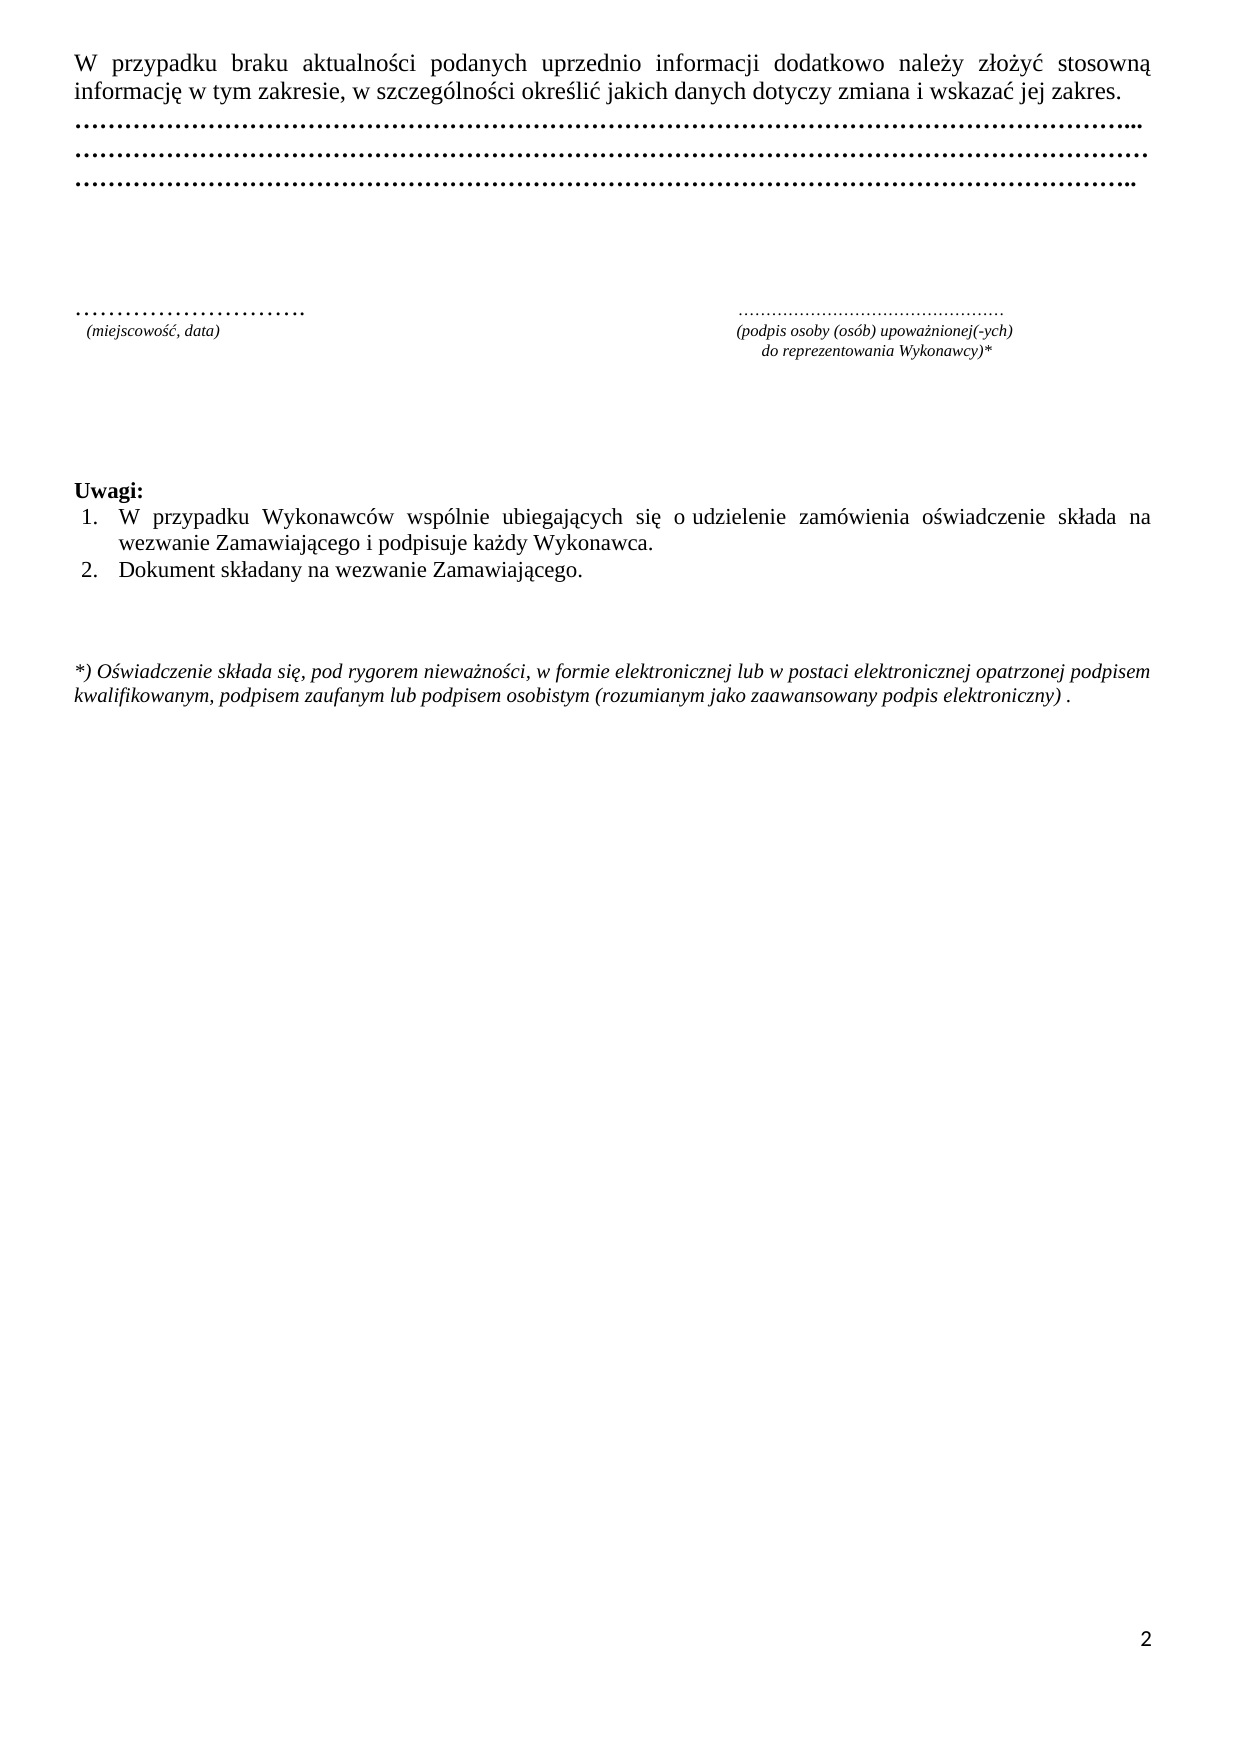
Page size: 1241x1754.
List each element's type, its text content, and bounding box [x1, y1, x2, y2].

text do reprezentowania Wykonawcy)* [74, 340, 1152, 359]
text ………………………………………………………………………………………………………………………………………………………………………………………………………………………………….. [74, 134, 1152, 191]
text ………………………………………………………………………………………………………………... [74, 105, 1152, 134]
text (miejscowość, data) (podpis osoby (osób) upoważnionej(-ych) [74, 321, 1152, 340]
text Uwagi: [74, 477, 1152, 503]
list Dokument składany na wezwanie Zamawiającego. [81, 556, 1152, 582]
text *) Oświadczenie składa się, pod rygorem nieważności, w formie elektronicznej lub w postaci elektronicznej opatrzonej podpisem kwalifikowanym, podpisem zaufanym lub podpisem osobistym (rozumianym jako zaawansowany podpis elektroniczny) . [74, 659, 1152, 707]
text W przypadku braku aktualności podanych uprzednio informacji dodatkowo należy złożyć stosowną informację w tym zakresie, w szczególności określić jakich danych dotyczy zmiana i wskazać jej zakres. [74, 48, 1152, 105]
list W przypadku Wykonawców wspólnie ubiegających się o udzielenie zamówienia oświadczenie składa na wezwanie Zamawiającego i podpisuje każdy Wykonawca. [81, 503, 1152, 556]
text ………………………. ………………………………………… [74, 292, 1152, 321]
